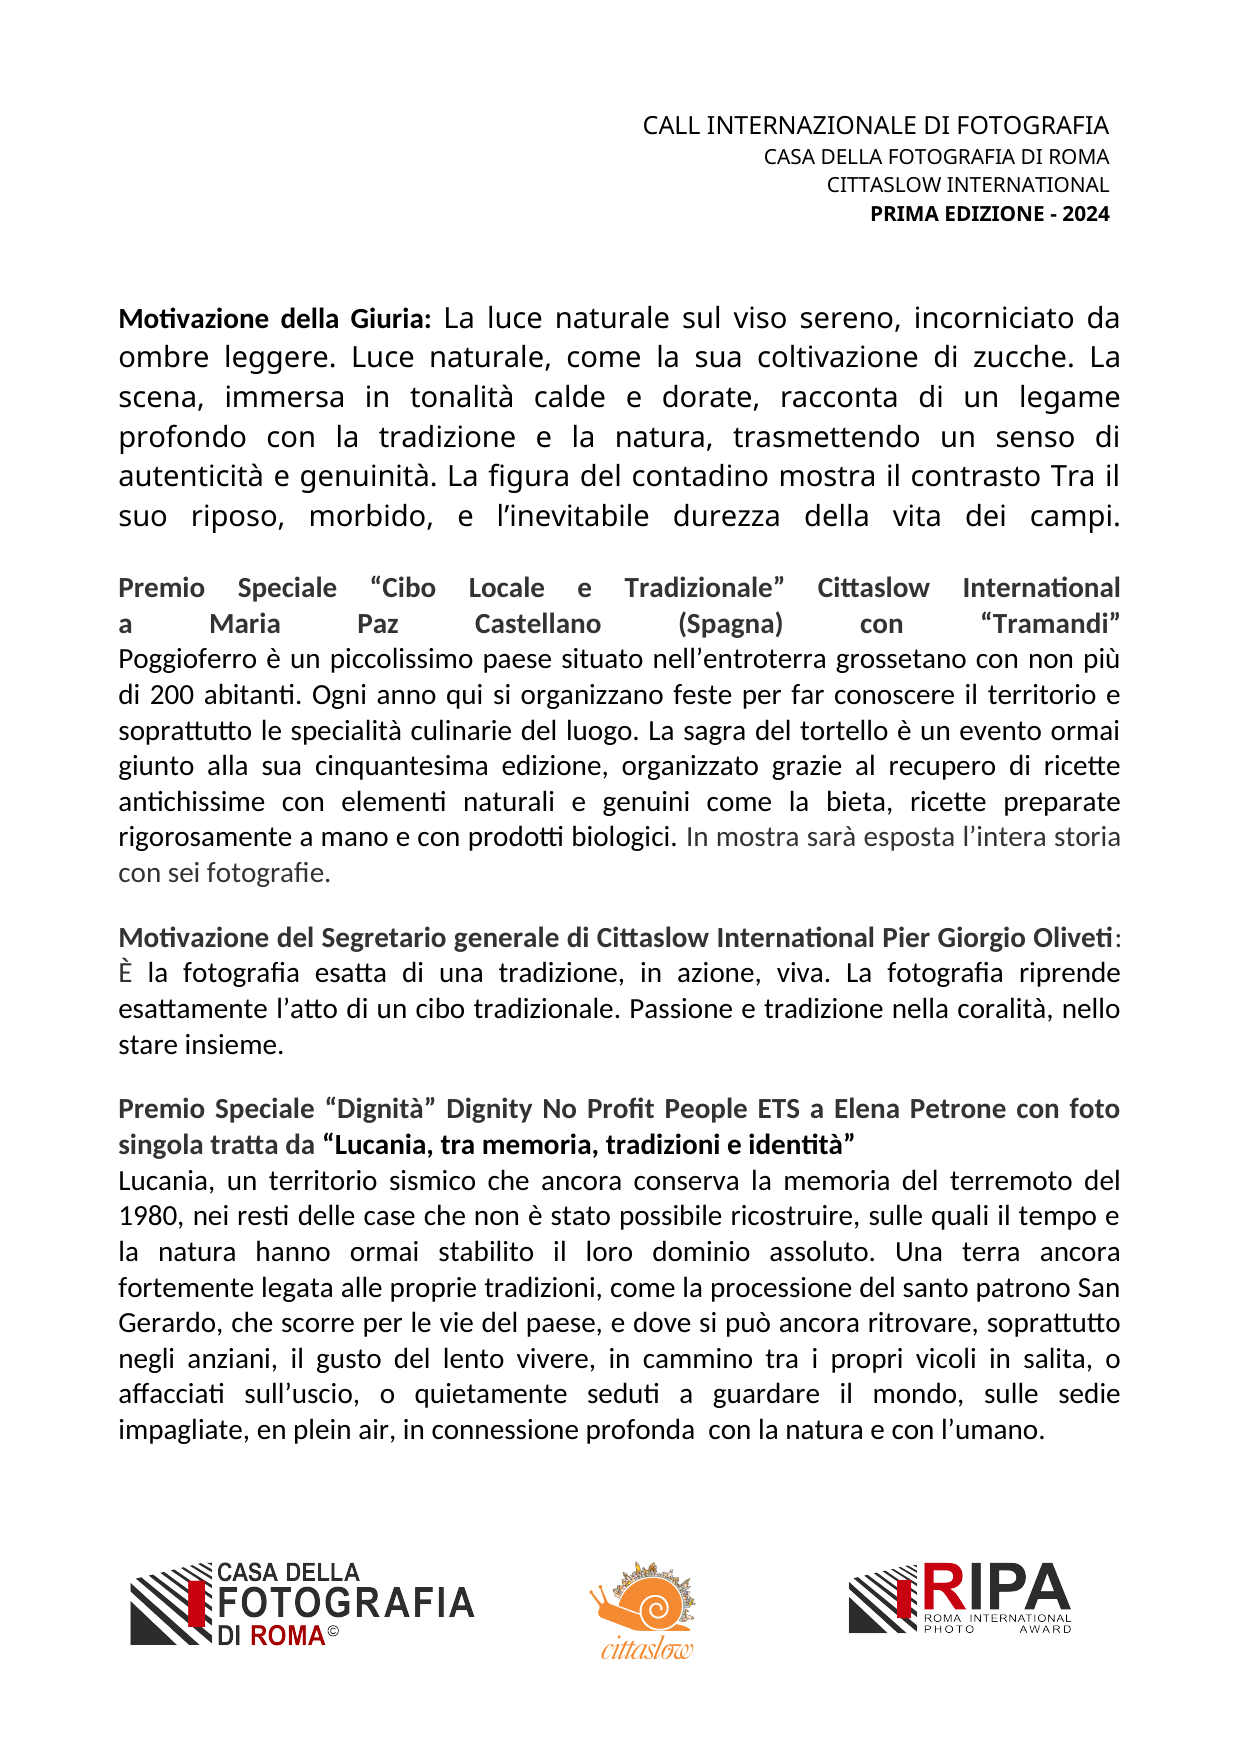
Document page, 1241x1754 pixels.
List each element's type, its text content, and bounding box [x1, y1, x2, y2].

picture [129, 1561, 476, 1647]
text Motivazione della Giuria: La luce naturale sul viso sereno, incorniciato da ombre leggere. Luce naturale, come la sua coltivazione di zucche. La scena, immersa in tonalità calde e dorate, racconta di un legame profondo con la tradizione e la natura, trasmettendo un senso di autenticità e genuinità. La figura del contadino mostra il contrasto Tra il suo riposo, morbido, e l’inevitabile durezza della vita dei campi. [118, 297, 1122, 569]
picture [589, 1561, 696, 1668]
text Premio Speciale “Cibo Locale e Tradizionale” Cittaslow International a Maria Paz Castellano (Spagna) con “Tramandi” Poggioferro è un piccolissimo paese situato nell’entroterra grossetano con non più di 200 abitanti. Ogni anno qui si organizzano feste per far conoscere il territorio e soprattutto le specialità culinarie del luogo. La sagra del tortello è un evento ormai giunto alla sua cinquantesima edizione, organizzato grazie al recupero di ricette antichissime con elementi naturali e genuini come la bieta, ricette preparate rigorosamente a mano e con prodotti biologici. In mostra sarà esposta l’intera storia con sei fotografie. [118, 569, 1122, 890]
text Motivazione del Segretario generale di Cittaslow International Pier Giorgio Oliveti: È la fotografia esatta di una tradizione, in azione, viva. La fotografia riprende esattamente l’atto di un cibo tradizionale. Passione e tradizione nella coralità, nello stare insieme. [118, 919, 1122, 1061]
text Premio Speciale “Dignità” Dignity No Profit People ETS a Elena Petrone con foto singola tratta da “Lucania, tra memoria, tradizioni e identità” [118, 1091, 1122, 1162]
text Lucania, un territorio sismico che ancora conserva la memoria del terremoto del 1980, nei resti delle case che non è stato possibile ricostruire, sulle quali il tempo e la natura hanno ormai stabilito il loro dominio assoluto. Una terra ancora fortemente legata alle proprie tradizioni, come la processione del santo patrono San Gerardo, che scorre per le vie del paese, e dove si può ancora ritrovare, soprattutto negli anziani, il gusto del lento vivere, in cammino tra i propri vicoli in salita, o affacciati sull’uscio, o quietamente seduti a guardare il mondo, sulle sedie impagliate, en plein air, in connessione profonda con la natura e con l’umano. [118, 1162, 1122, 1447]
picture [847, 1561, 1073, 1635]
